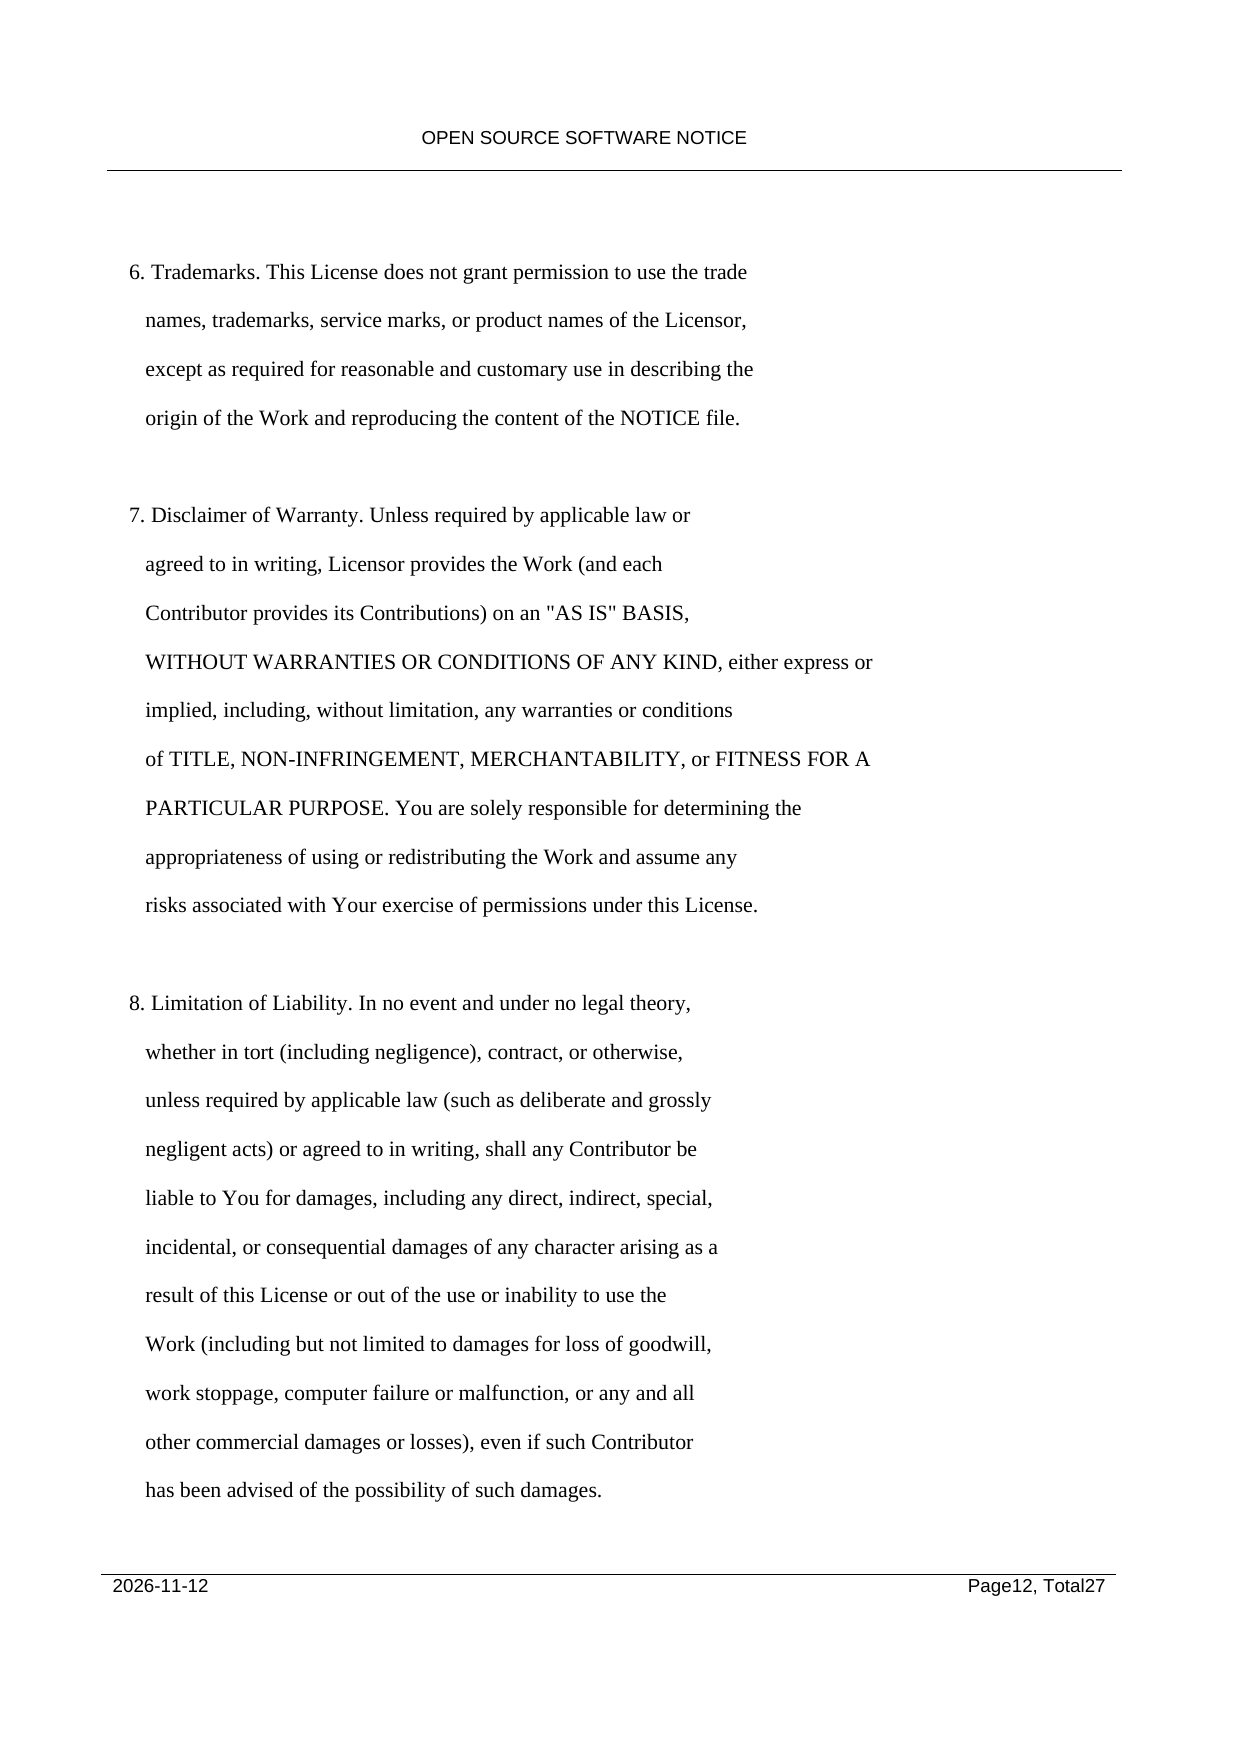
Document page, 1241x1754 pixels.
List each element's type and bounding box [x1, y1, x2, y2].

text [112, 206, 1128, 1506]
